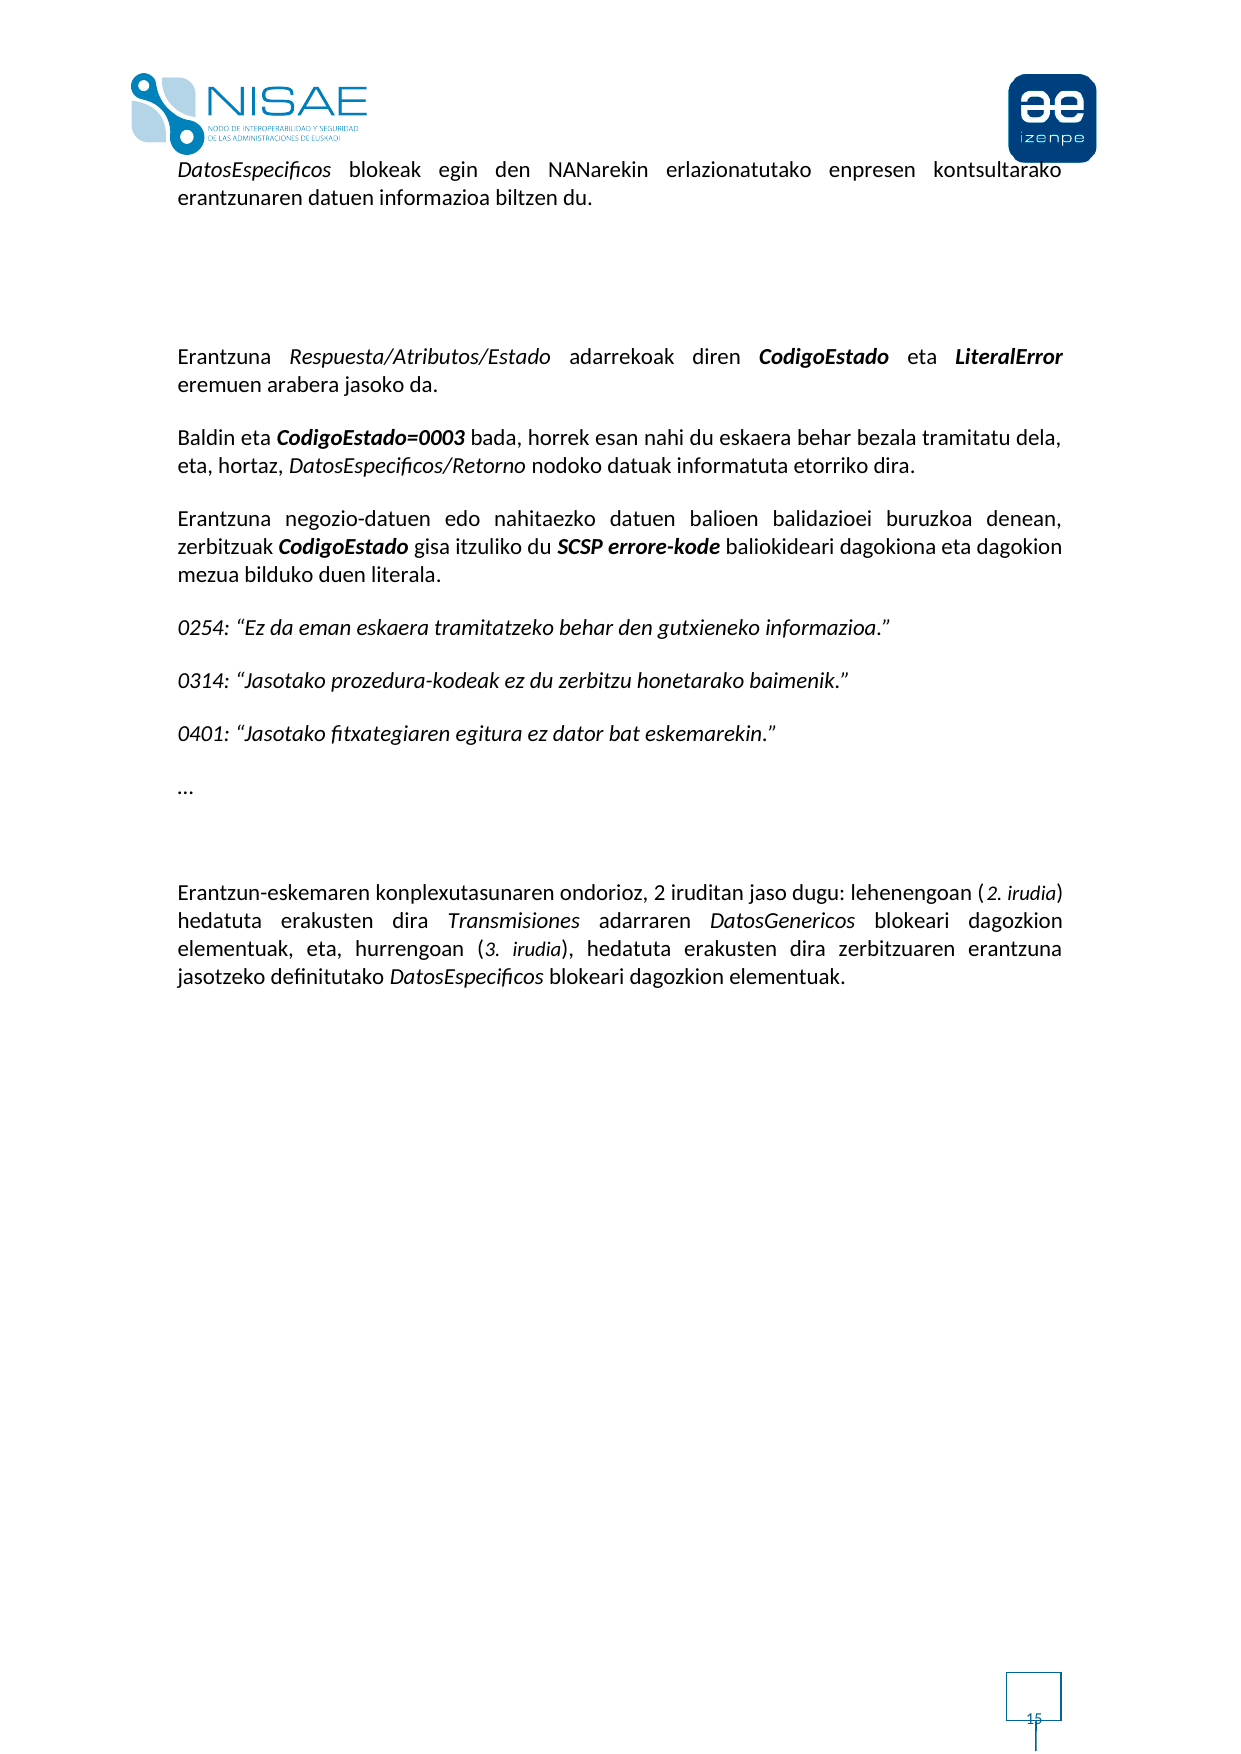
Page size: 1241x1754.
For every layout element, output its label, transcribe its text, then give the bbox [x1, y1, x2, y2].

picture [118, 73, 180, 155]
text 0314: “Jasotako prozedura-kodeak ez du zerbitzu honetarako baimenik.” [177, 666, 1063, 694]
text Erantzun-eskemaren konplexutasunaren ondorioz, 2 iruditan jaso dugu: lehenengoan (2. irudia) hedatuta erakusten dira Transmisiones adarraren DatosGenericos blokeari dagozkion elementuak, eta, hurrengoan (3. irudia), hedatuta erakusten dira zerbitzuaren erantzuna jasotzeko definitutako DatosEspecificos blokeari dagozkion elementuak. [177, 878, 1063, 990]
text Baldin eta CodigoEstado=0003 bada, horrek esan nahi du eskaera behar bezala tramitatu dela, eta, hortaz, DatosEspecificos/Retorno nodoko datuak informatuta etorriko dira. [177, 423, 1063, 479]
text … [177, 772, 1063, 800]
text Erantzuna Respuesta/Atributos/Estado adarrekoak diren CodigoEstado eta LiteralError eremuen arabera jasoko da. [177, 342, 1063, 398]
picture [1007, 74, 1097, 163]
picture [139, 81, 148, 90]
text DatosEspecificos blokeak egin den NANarekin erlazionatutako enpresen kontsultarako erantzunaren datuen informazioa biltzen du. [177, 155, 1063, 211]
picture [149, 73, 386, 155]
picture [181, 131, 193, 143]
text 0401: “Jasotako fitxategiaren egitura ez dator bat eskemarekin.” [177, 719, 1063, 747]
text 0254: “Ez da eman eskaera tramitatzeko behar den gutxieneko informazioa.” [177, 613, 1063, 641]
text Erantzuna negozio-datuen edo nahitaezko datuen balioen balidazioei buruzkoa denean, zerbitzuak CodigoEstado gisa itzuliko du SCSP errore-kode baliokideari dagokiona eta dagokion mezua bilduko duen literala. [177, 504, 1063, 588]
